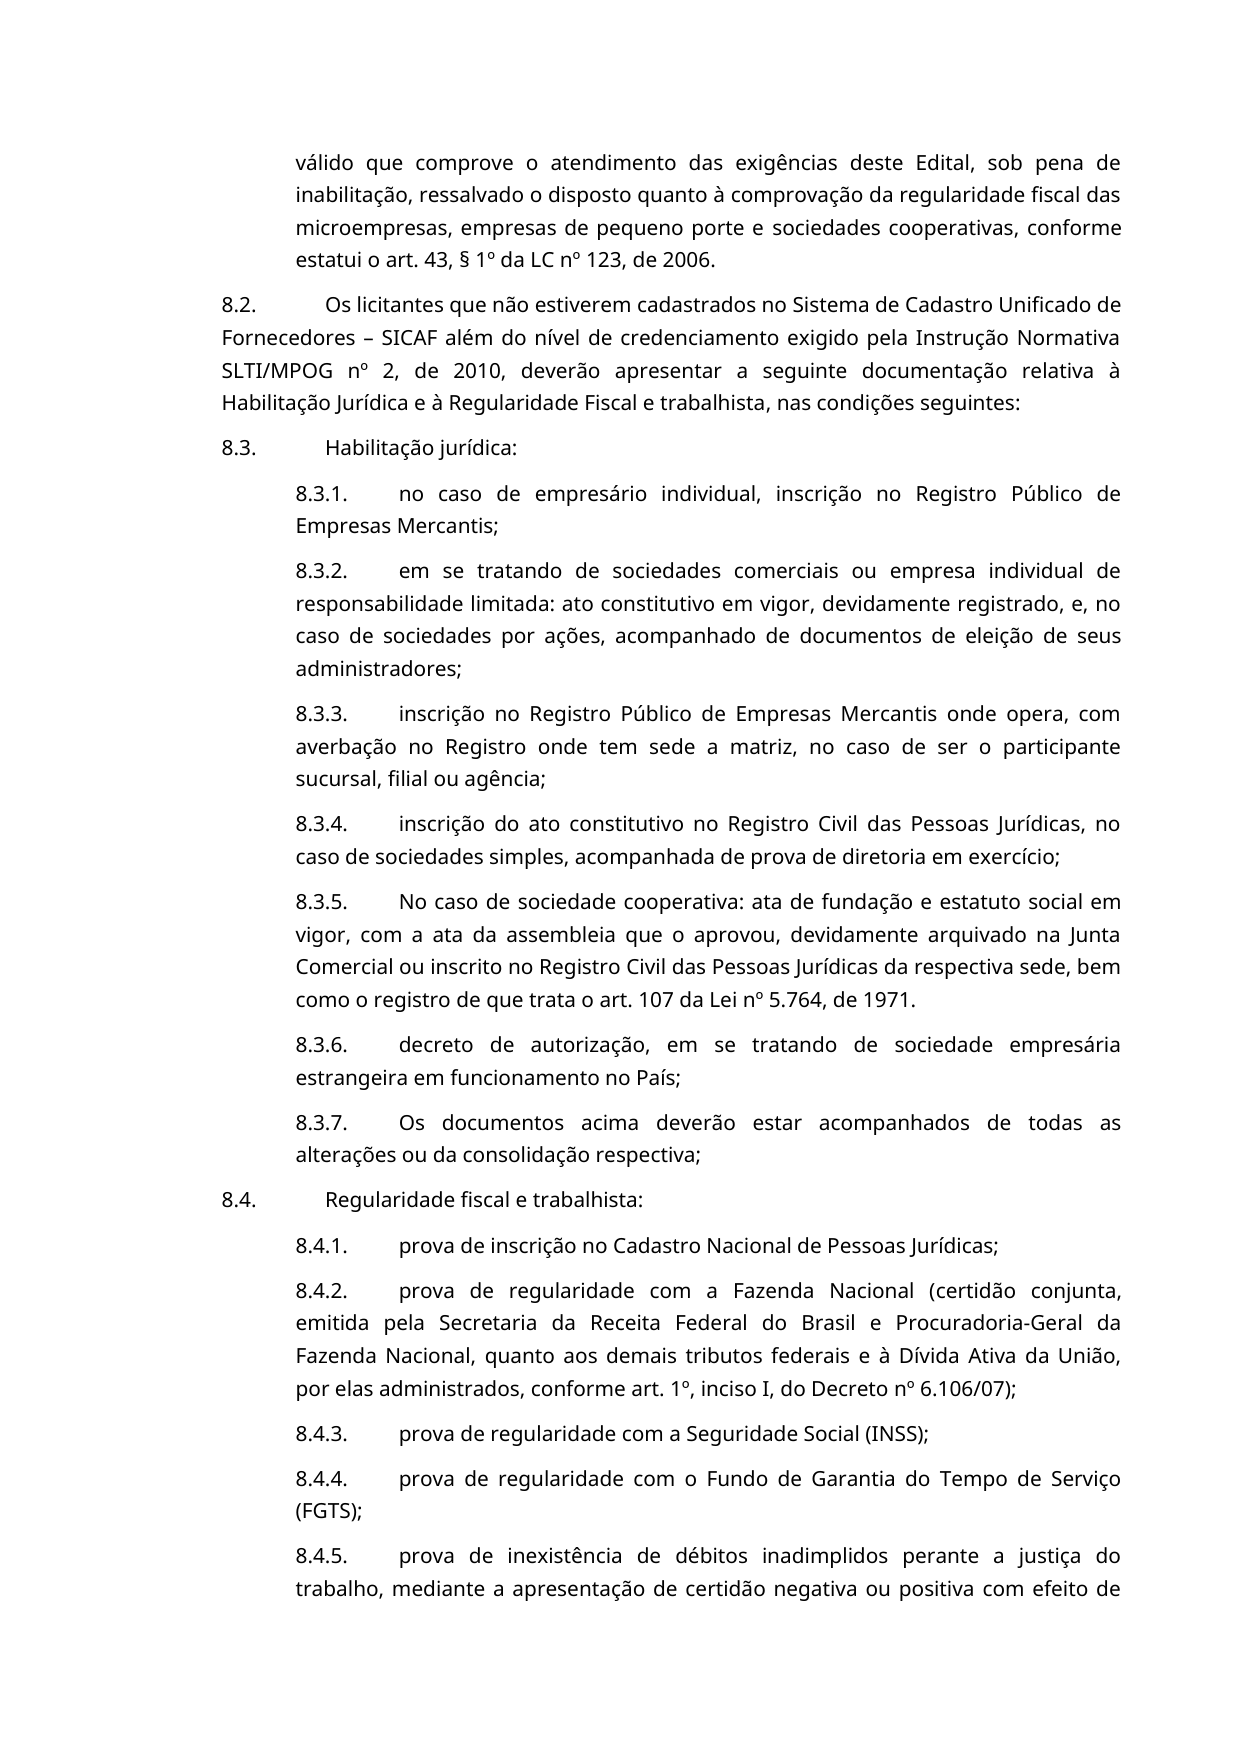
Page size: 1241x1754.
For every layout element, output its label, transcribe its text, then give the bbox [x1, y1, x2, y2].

list decreto de autorização, em se tratando de sociedade empresária estrangeira em funcionamento no País; [295, 1030, 1122, 1091]
list Os licitantes que não estiverem cadastrados no Sistema de Cadastro Unificado de Fornecedores – SICAF além do nível de credenciamento exigido pela Instrução Normativa SLTI/MPOG nº 2, de 2010, deverão apresentar a seguinte documentação relativa à Habilitação Jurídica e à Regularidade Fiscal e trabalhista, nas condições seguintes: [221, 291, 1122, 417]
list prova de inscrição no Cadastro Nacional de Pessoas Jurídicas; [295, 1231, 1122, 1259]
list em se tratando de sociedades comerciais ou empresa individual de responsabilidade limitada: ato constitutivo em vigor, devidamente registrado, e, no caso de sociedades por ações, acompanhado de documentos de eleição de seus administradores; [295, 556, 1122, 683]
list prova de regularidade com a Fazenda Nacional (certidão conjunta, emitida pela Secretaria da Receita Federal do Brasil e Procuradoria-Geral da Fazenda Nacional, quanto aos demais tributos federais e à Dívida Ativa da União, por elas administrados, conforme art. 1º, inciso I, do Decreto nº 6.106/07); [295, 1276, 1122, 1402]
list inscrição do ato constitutivo no Registro Civil das Pessoas Jurídicas, no caso de sociedades simples, acompanhada de prova de diretoria em exercício; [295, 809, 1122, 871]
list inscrição no Registro Público de Empresas Mercantis onde opera, com averbação no Registro onde tem sede a matriz, no caso de ser o participante sucursal, filial ou agência; [295, 699, 1122, 793]
list Os documentos acima deverão estar acompanhados de todas as alterações ou da consolidação respectiva; [295, 1108, 1122, 1169]
list Regularidade fiscal e trabalhista: [221, 1186, 1122, 1214]
list Habilitação jurídica: [221, 433, 1122, 462]
list prova de regularidade com a Seguridade Social (INSS); [295, 1419, 1122, 1447]
list no caso de empresário individual, inscrição no Registro Público de Empresas Mercantis; [295, 479, 1122, 540]
list prova de regularidade com o Fundo de Garantia do Tempo de Serviço (FGTS); [295, 1464, 1122, 1525]
list No caso de sociedade cooperativa: ata de fundação e estatuto social em vigor, com a ata da assembleia que o aprovou, devidamente arquivado na Junta Comercial ou inscrito no Registro Civil das Pessoas Jurídicas da respectiva sede, bem como o registro de que trata o art. 107 da Lei nº 5.764, de 1971. [295, 887, 1122, 1013]
